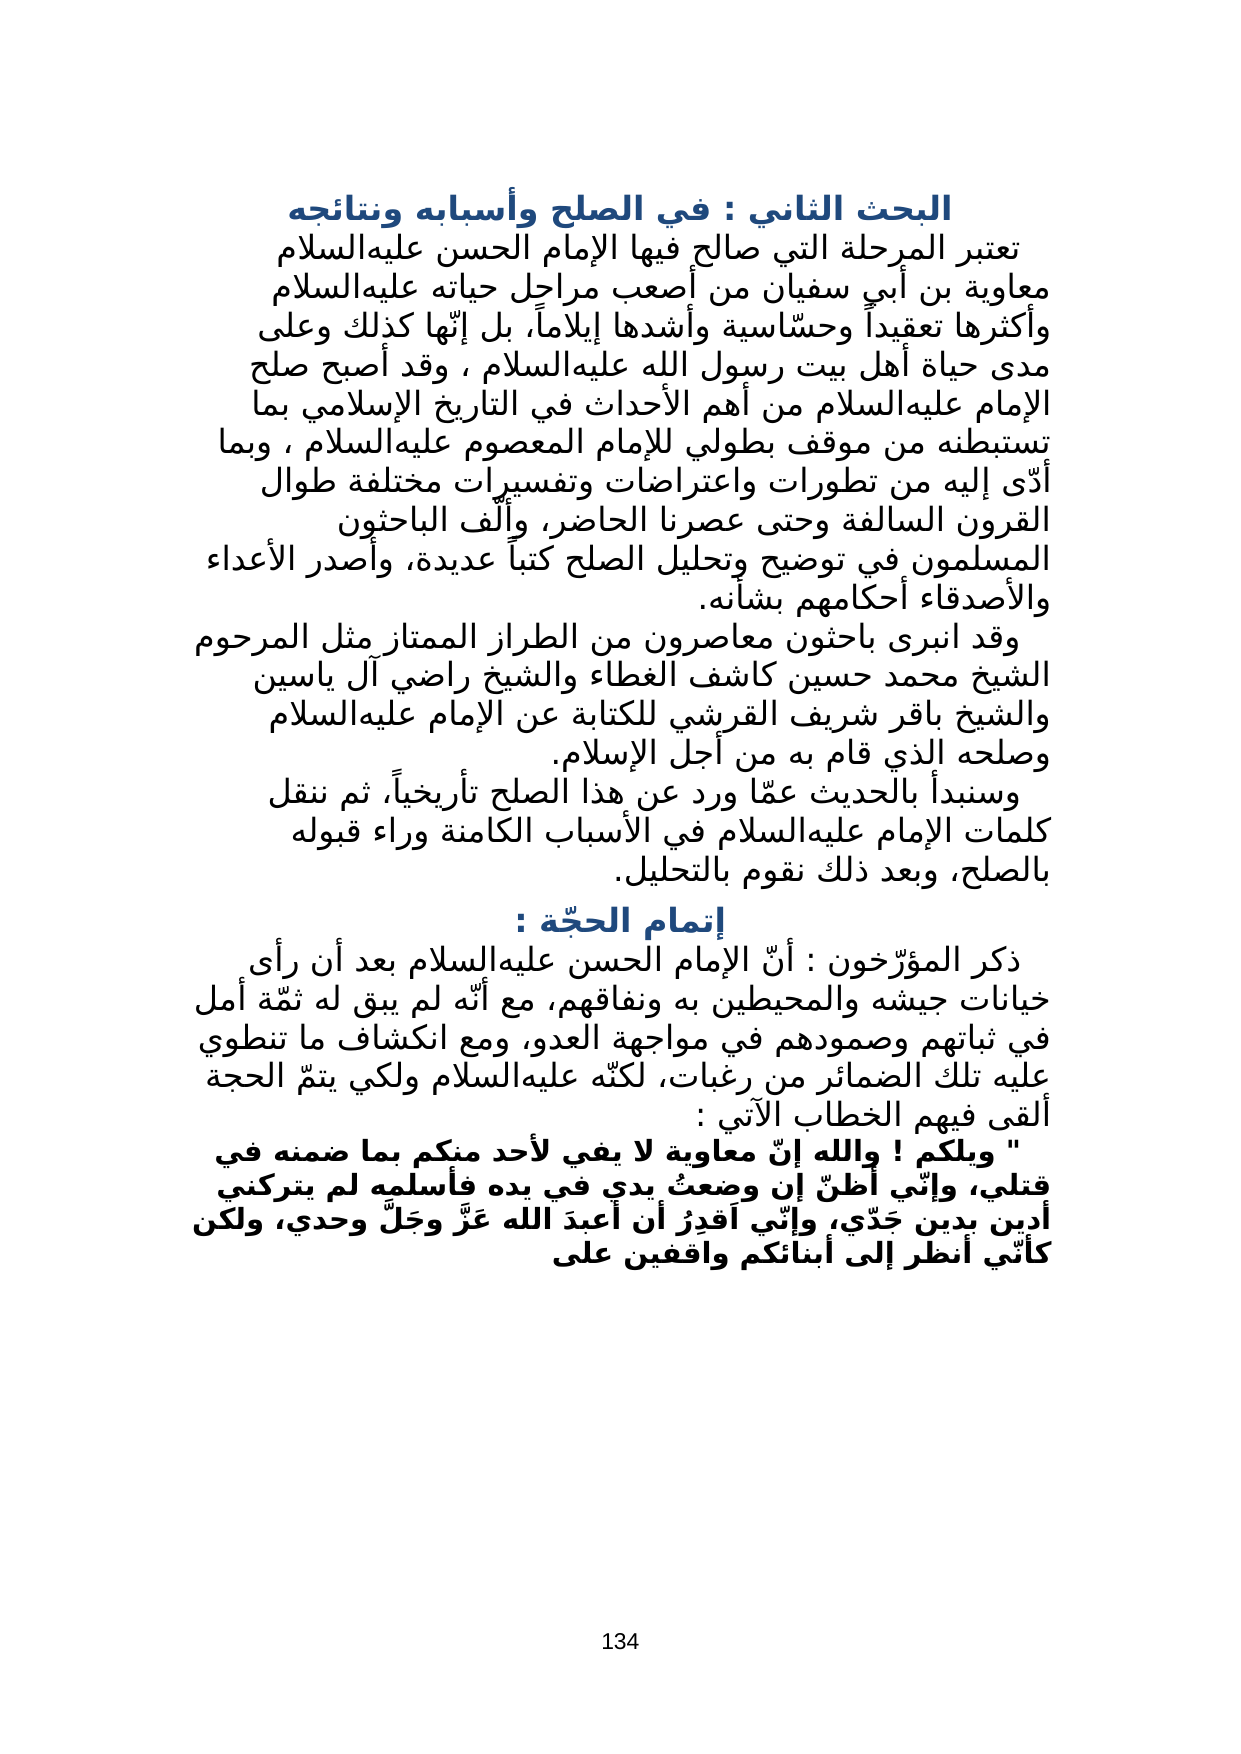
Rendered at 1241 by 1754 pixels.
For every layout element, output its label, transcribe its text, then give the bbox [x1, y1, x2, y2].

text وسنبدأ بالحديث عمّا ورد عن هذا الصلح تأريخياً، ثم ننقل كلمات الإمام عليه‌السلام في الأسباب الكامنة وراء قبوله بالصلح، وبعد ذلك نقوم بالتحليل. [189, 772, 1051, 889]
text تعتبر المرحلة التي صالح فيها الإمام الحسن عليه‌السلام معاوية بن أبي سفيان من أصعب مراحل حياته عليه‌السلام وأكثرها تعقيداً وحسّاسية وأشدها إيلاماً، بل إنّها كذلك وعلى مدى حياة أهل بيت رسول الله عليه‌السلام ، وقد أصبح صلح الإمام عليه‌السلام من أهم الأحداث في التاريخ الإسلامي بما تستبطنه من موقف بطولي للإمام المعصوم عليه‌السلام ، وبما أدّى إليه من تطورات واعتراضات وتفسيرات مختلفة طوال القرون السالفة وحتى عصرنا الحاضر، وألّف الباحثون المسلمون في توضيح وتحليل الصلح كتباً عديدة، وأصدر الأعداء والأصدقاء أحكامهم بشأنه. [189, 228, 1051, 617]
text ذكر المؤرّخون : أنّ الإمام الحسن عليه‌السلام بعد أن رأى خيانات جيشه والمحيطين به ونفاقهم، مع أنّه لم يبق له ثمّة أمل في ثباتهم وصمودهم في مواجهة العدو، ومع انكشاف ما تنطوي عليه تلك الضمائر من رغبات، لكنّه عليه‌السلام ولكي يتمّ الحجة ألقى فيهم الخطاب الآتي : [189, 940, 1051, 1135]
subtitle إتمام الحجّة : [189, 902, 1051, 940]
text وقد انبرى باحثون معاصرون من الطراز الممتاز مثل المرحوم الشيخ محمد حسين كاشف الغطاء والشيخ راضي آل ياسين والشيخ باقر شريف القرشي للكتابة عن الإمام عليه‌السلام وصلحه الذي قام به من أجل الإسلام. [189, 617, 1051, 772]
subtitle البحث الثاني : في الصلح وأسبابه ونتائجه [189, 190, 1051, 228]
text " ويلكم ! والله إنّ معاوية لا يفي لأحد منكم بما ضمنه في قتلي، وإنّي أظنّ إن وضعتُ يدي في يده فأسلمه لم يتركني أدين بدين جَدّي، وإنّي اَقدِرُ أن أعبدَ الله عَزَّ وجَلَّ وحدي، ولكن كأنّي أنظر إلى أبنائكم واقفين على [189, 1135, 1051, 1271]
